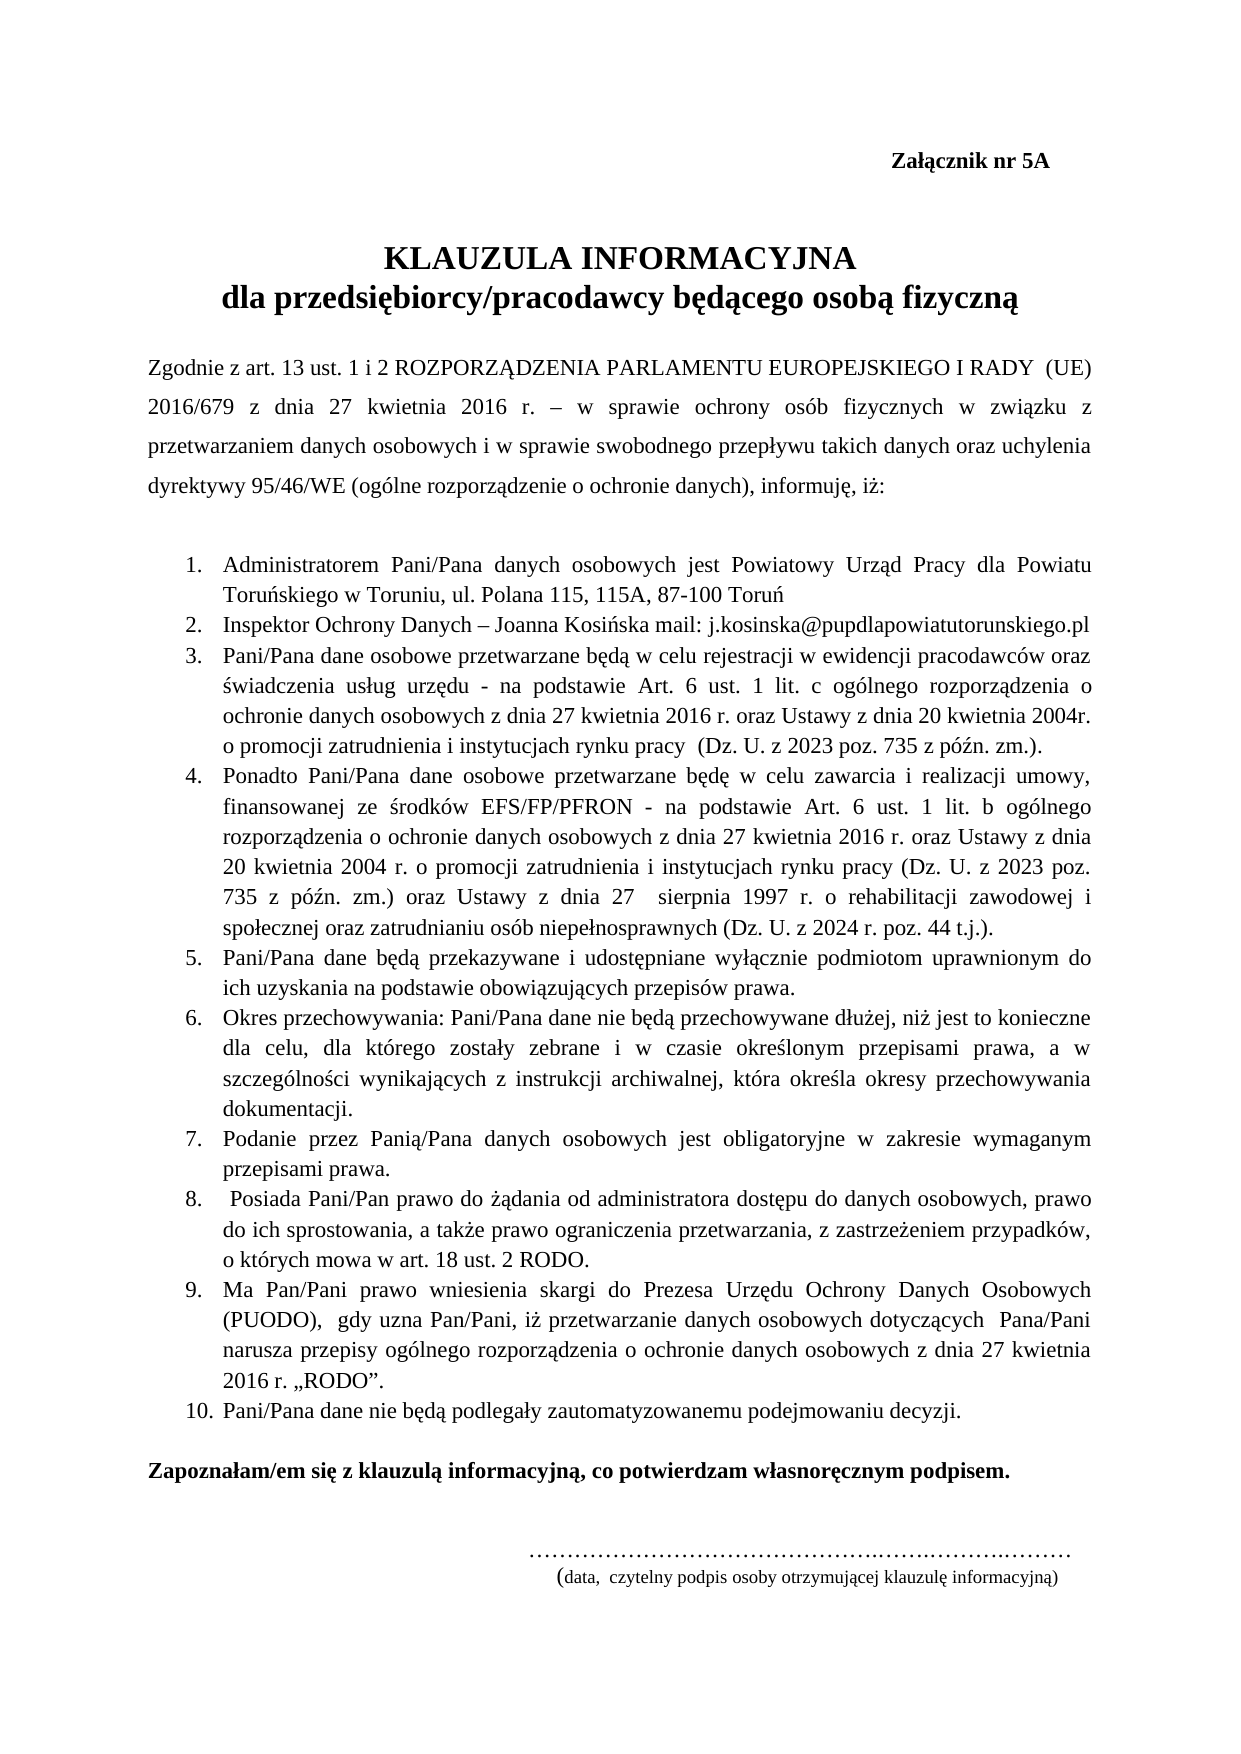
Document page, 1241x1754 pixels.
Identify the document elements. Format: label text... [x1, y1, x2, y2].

list Pani/Pana dane nie będą podlegały zautomatyzowanemu podejmowaniu decyzji. [185, 1397, 1093, 1423]
list Inspektor Ochrony Danych – Joanna Kosińska mail: j.kosinska@pupdlapowiatutorunskiego.pl [185, 611, 1093, 638]
text dla przedsiębiorcy/pracodawcy będącego osobą fizyczną [148, 277, 1093, 315]
text (data, czytelny podpis osoby otrzymującej klauzulę informacyjną) [516, 1563, 1093, 1589]
text KLAUZULA INFORMACYJNA [148, 239, 1093, 277]
text ……………………………………….…….……….……… [443, 1536, 1093, 1563]
list Ponadto Pani/Pana dane osobowe przetwarzane będę w celu zawarcia i realizacji umowy, finansowanej ze środków EFS/FP/PFRON - na podstawie Art. 6 ust. 1 lit. b ogólnego rozporządzenia o ochronie danych osobowych z dnia 27 kwietnia 2016 r. oraz Ustawy z dnia 20 kwietnia 2004 r. o promocji zatrudnienia i instytucjach rynku pracy (Dz. U. z 2023 poz. 735 z późn. zm.) oraz Ustawy z dnia 27 sierpnia 1997 r. o rehabilitacji zawodowej i społecznej oraz zatrudnianiu osób niepełnosprawnych (Dz. U. z 2024 r. poz. 44 t.j.). [185, 762, 1093, 940]
list Pani/Pana dane będą przekazywane i udostępniane wyłącznie podmiotom uprawnionym do ich uzyskania na podstawie obowiązujących przepisów prawa. [185, 944, 1093, 1000]
list Podanie przez Panią/Pana danych osobowych jest obligatoryjne w zakresie wymaganym przepisami prawa. [185, 1125, 1093, 1182]
text Załącznik nr 5A [885, 148, 1093, 174]
text Zgodnie z art. 13 ust. 1 i 2 ROZPORZĄDZENIA PARLAMENTU EUROPEJSKIEGO I RADY (UE) 2016/679 z dnia 27 kwietnia 2016 r. – w sprawie ochrony osób fizycznych w związku z przetwarzaniem danych osobowych i w sprawie swobodnego przepływu takich danych oraz uchylenia dyrektywy 95/46/WE (ogólne rozporządzenie o ochronie danych), informuję, iż: [148, 354, 1093, 498]
list Okres przechowywania: Pani/Pana dane nie będą przechowywane dłużej, niż jest to konieczne dla celu, dla którego zostały zebrane i w czasie określonym przepisami prawa, a w szczególności wynikających z instrukcji archiwalnej, która określa okresy przechowywania dokumentacji. [185, 1004, 1093, 1121]
list Ma Pan/Pani prawo wniesienia skargi do Prezesa Urzędu Ochrony Danych Osobowych (PUODO), gdy uzna Pan/Pani, iż przetwarzanie danych osobowych dotyczących Pana/Pani narusza przepisy ogólnego rozporządzenia o ochronie danych osobowych z dnia 27 kwietnia 2016 r. „RODO”. [185, 1276, 1093, 1393]
list Administratorem Pani/Pana danych osobowych jest Powiatowy Urząd Pracy dla Powiatu Toruńskiego w Toruniu, ul. Polana 115, 115A, 87-100 Toruń [185, 551, 1093, 608]
list Posiada Pani/Pan prawo do żądania od administratora dostępu do danych osobowych, prawo do ich sprostowania, a także prawo ograniczenia przetwarzania, z zastrzeżeniem przypadków, o których mowa w art. 18 ust. 2 RODO. [185, 1185, 1093, 1272]
list Pani/Pana dane osobowe przetwarzane będą w celu rejestracji w ewidencji pracodawców oraz świadczenia usług urzędu - na podstawie Art. 6 ust. 1 lit. c ogólnego rozporządzenia o ochronie danych osobowych z dnia 27 kwietnia 2016 r. oraz Ustawy z dnia 20 kwietnia 2004r. o promocji zatrudnienia i instytucjach rynku pracy (Dz. U. z 2023 poz. 735 z późn. zm.). [185, 642, 1093, 759]
text Zapoznałam/em się z klauzulą informacyjną, co potwierdzam własnoręcznym podpisem. [148, 1457, 1093, 1483]
